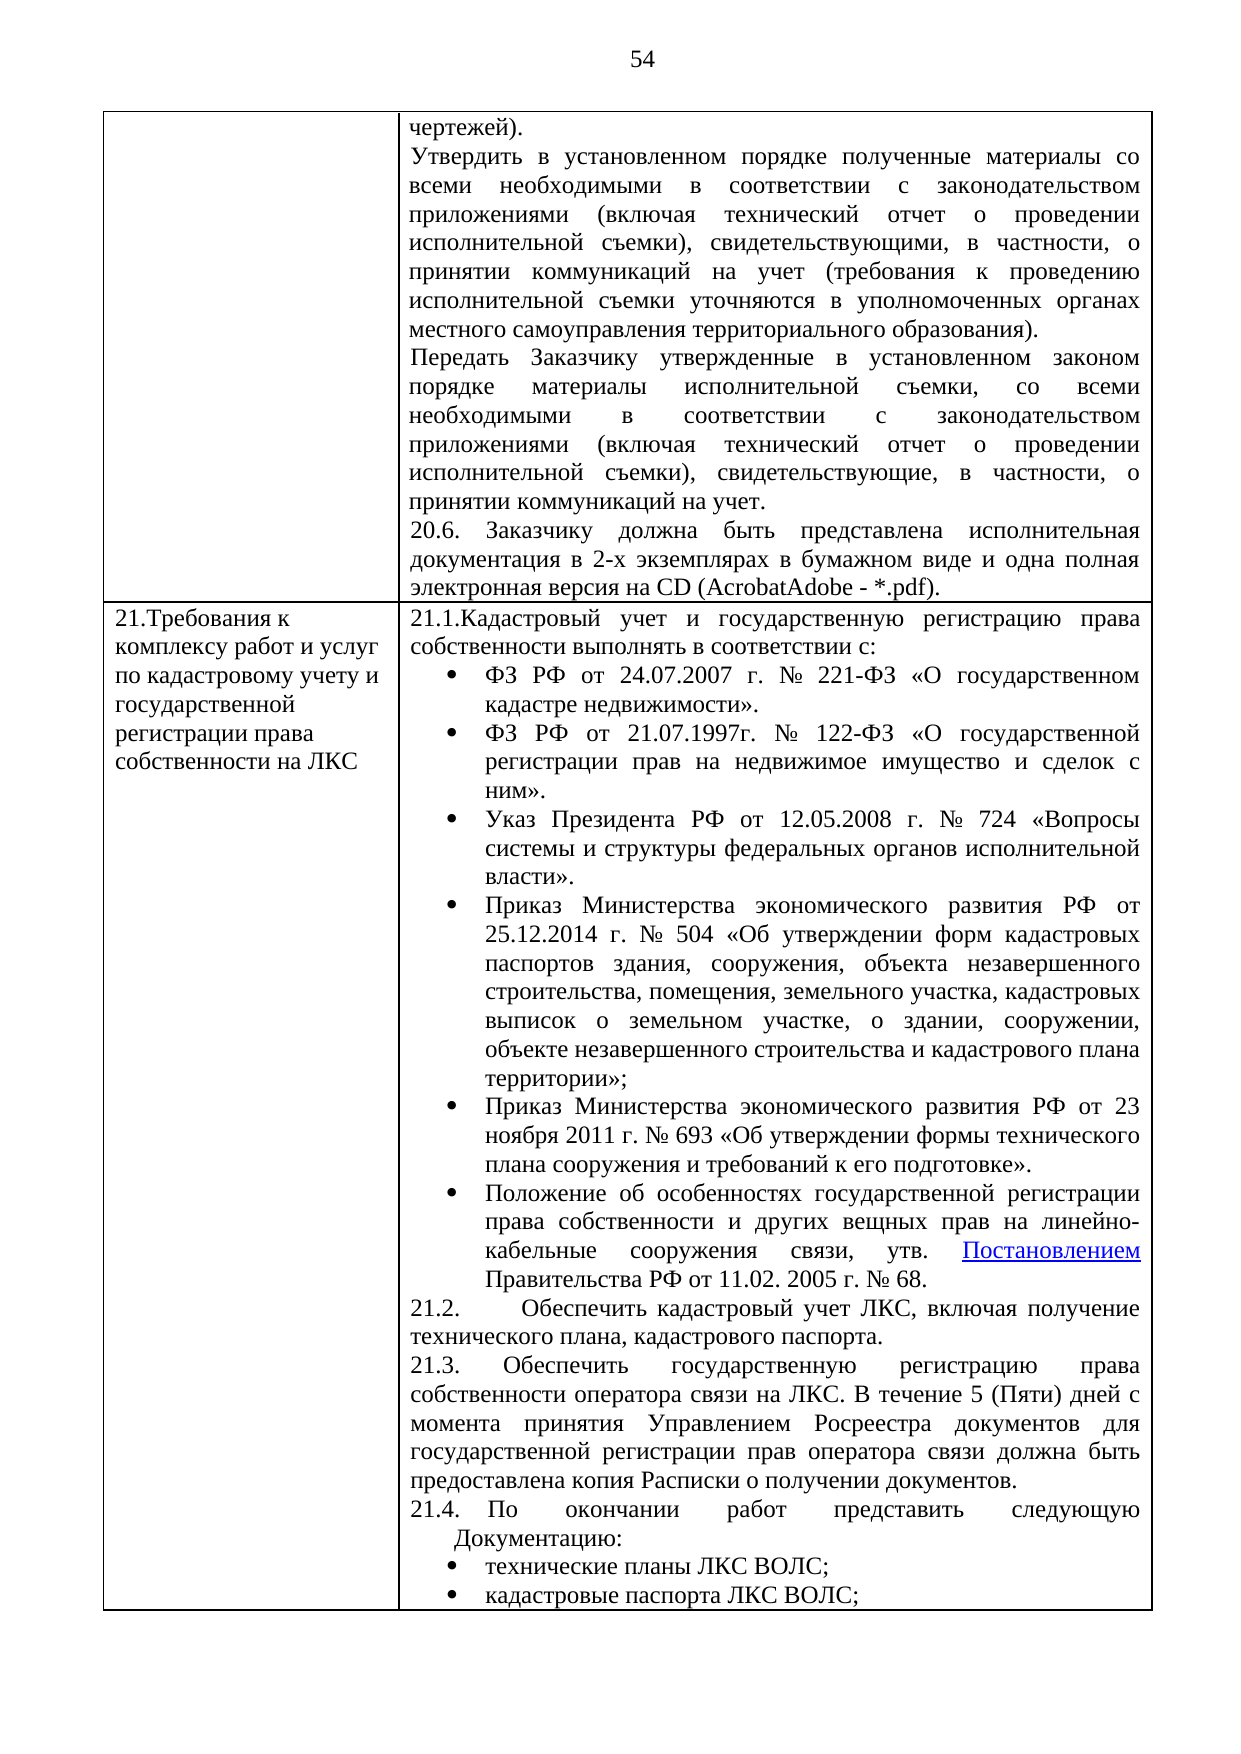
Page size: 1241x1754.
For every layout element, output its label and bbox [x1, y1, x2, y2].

table_cell [104, 603, 398, 1609]
table_cell [400, 603, 1151, 1609]
table_cell [104, 112, 399, 601]
